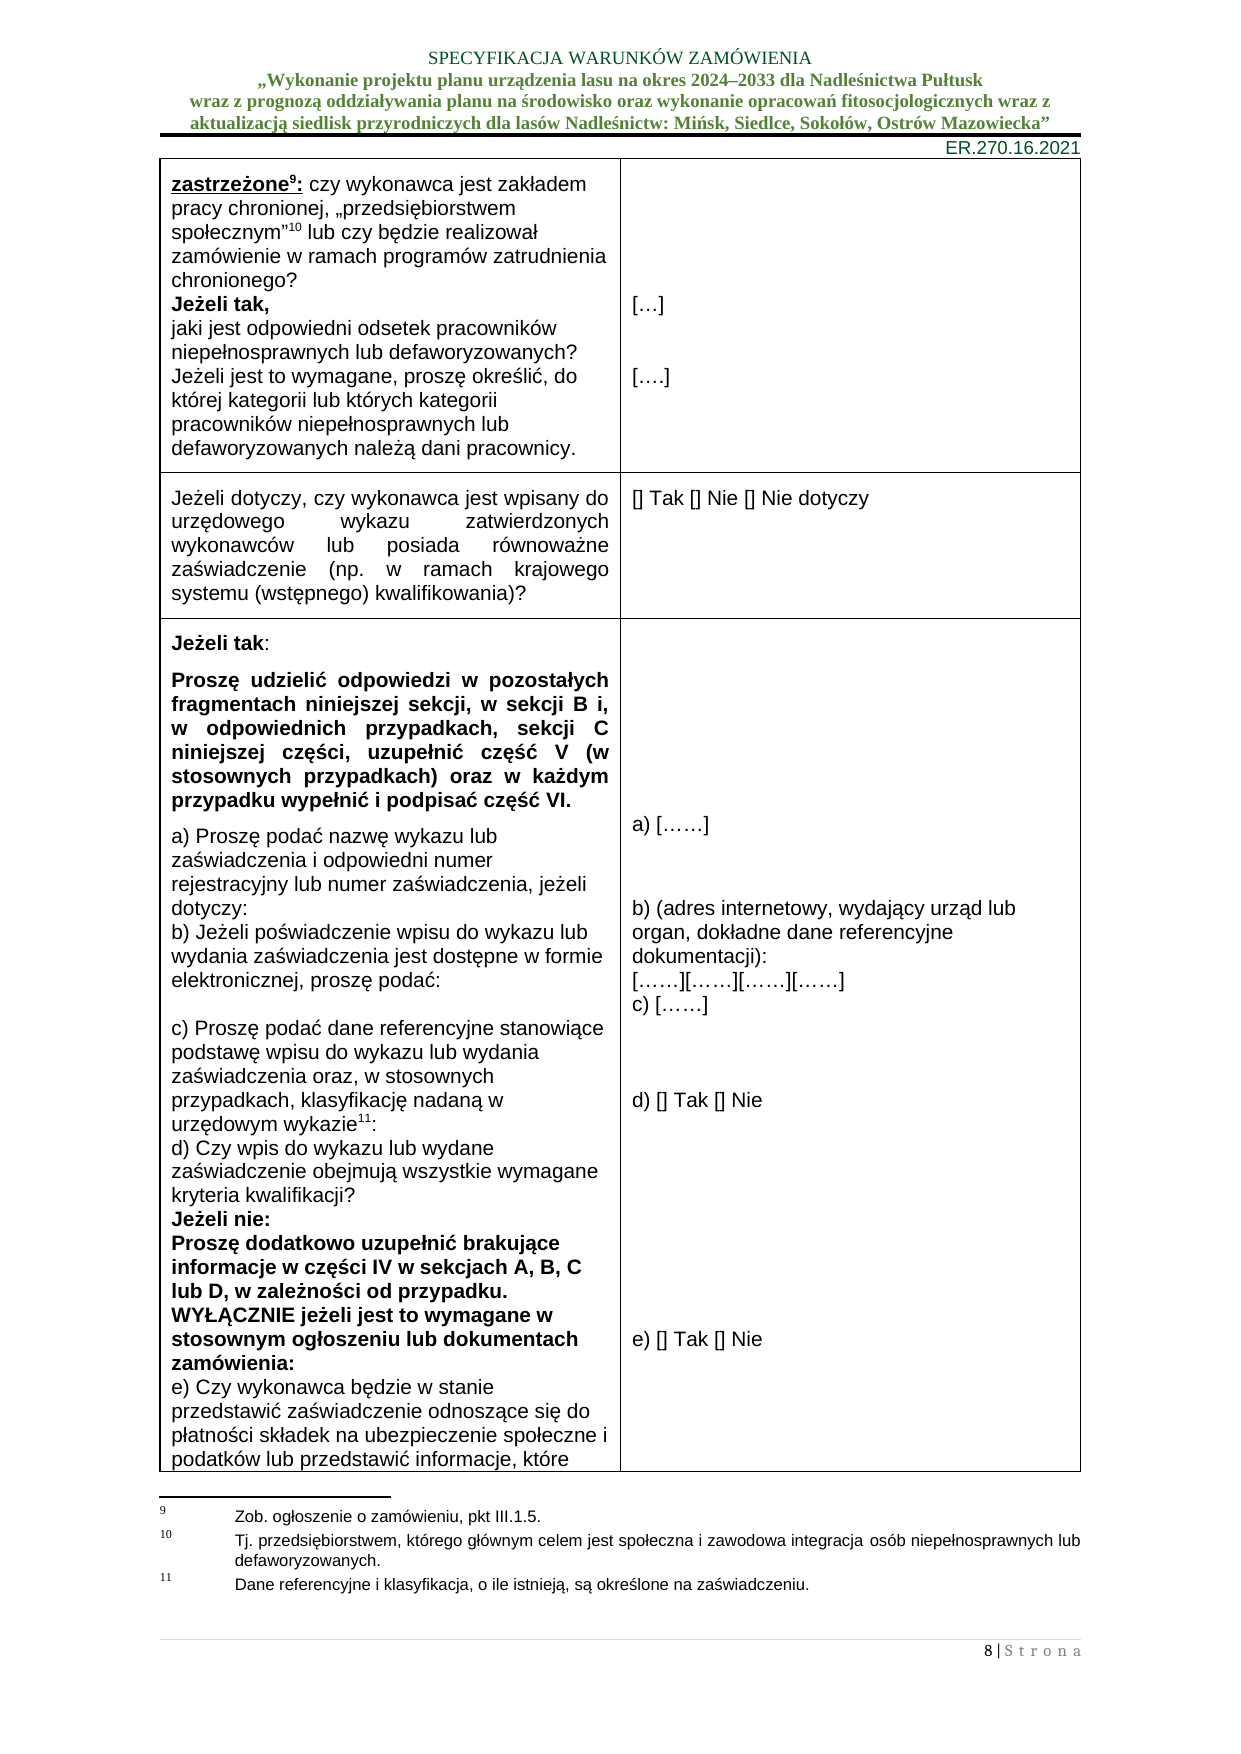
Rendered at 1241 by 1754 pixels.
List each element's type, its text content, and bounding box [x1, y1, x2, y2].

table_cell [621, 619, 1080, 1471]
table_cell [161, 159, 620, 472]
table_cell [621, 159, 1080, 472]
table_cell [] Tak [] Nie [] Nie dotyczy [621, 473, 1080, 618]
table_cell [161, 619, 620, 1471]
table_cell Jeżeli dotyczy, czy wykonawca jest wpisany do urzędowego wykazu zatwierdzonych wykonawców lub posiada równoważne zaświadczenie (np. w ramach krajowego systemu (wstępnego) kwalifikowania)? [161, 473, 620, 618]
